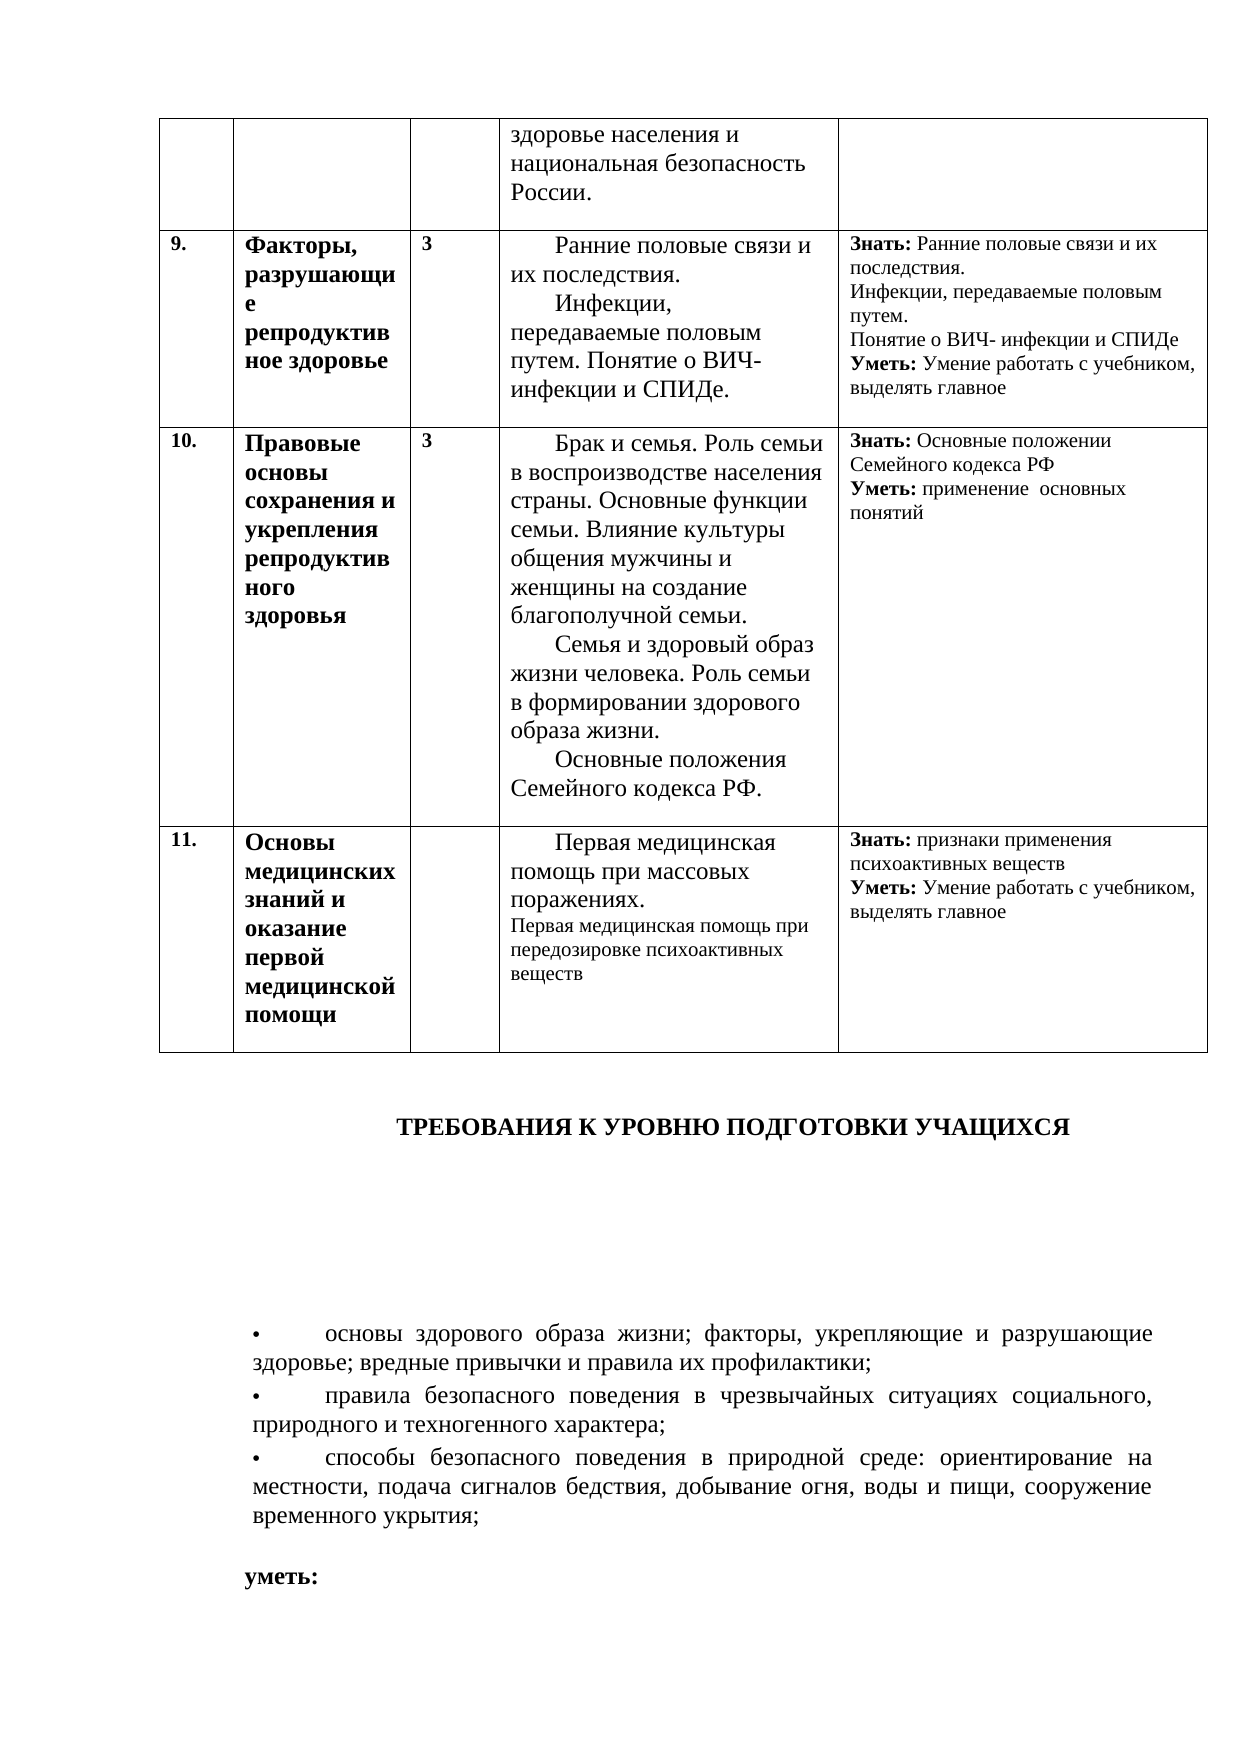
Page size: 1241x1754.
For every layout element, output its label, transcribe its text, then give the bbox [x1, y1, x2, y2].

table_cell Ранние половые связи и их последствия. Инфекции, передаваемые половым путем. Понятие о ВИЧ-инфекции и СПИДе. [500, 231, 838, 427]
text ТРЕБОВАНИЯ К УРОВНЮ ПОДГОТОВКИ УЧАЩИХСЯ [177, 1112, 1152, 1141]
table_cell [500, 119, 838, 229]
table_cell Знать: Ранние половые связи и их последствия. Инфекции, передаваемые половым путем. Понятие о ВИЧ- инфекции и СПИДе Уметь: Умение работать с учебником, выделять главное [839, 231, 1207, 427]
table_cell Основы медицинских знаний и оказание первой медицинской помощи [234, 827, 410, 1052]
table_cell Знать: признаки применения психоактивных веществ Уметь: Умение работать с учебником, выделять главное [839, 827, 1207, 1052]
table_cell 3 [411, 428, 499, 826]
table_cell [234, 119, 410, 229]
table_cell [839, 119, 1207, 229]
table_cell Правовые основы сохранения и укрепления репродуктивного здоровья [234, 428, 410, 826]
table_cell Брак и семья. Роль семьи в воспроизводстве населения страны. Основные функции семьи. Влияние культуры общения мужчины и женщины на создание благополучной семьи. Семья и здоровый образ жизни человека. Роль семьи в формировании здорового образа жизни. Основные положения Семейного кодекса РФ. [500, 428, 838, 826]
table_cell [411, 827, 499, 1052]
table_cell 3 [411, 231, 499, 427]
table_cell Знать: Основные положении Семейного кодекса РФ Уметь: применение основных понятий [839, 428, 1207, 826]
table_cell 3 [411, 119, 499, 229]
list правила безопасного поведения в чрезвычайных ситуациях социального, природного и техногенного характера; [252, 1380, 1153, 1438]
table_cell 10. [160, 428, 233, 826]
text уметь: [176, 1561, 1153, 1590]
table_cell 8. [160, 119, 233, 229]
list основы здорового образа жизни; факторы, укрепляющие и разрушающие здоровье; вредные привычки и правила их профилактики; [252, 1318, 1153, 1376]
table_cell Первая медицинская помощь при массовых поражениях. Первая медицинская помощь при передозировке психоактивных веществ [500, 827, 838, 1052]
table_cell 11. [160, 827, 233, 1052]
table_cell Факторы, разрушающие репродуктивное здоровье [234, 231, 410, 427]
table_cell 9. [160, 231, 233, 427]
list способы безопасного поведения в природной среде: ориентирование на местности, подача сигналов бедствия, добывание огня, воды и пищи, сооружение временного укрытия; [252, 1442, 1153, 1529]
